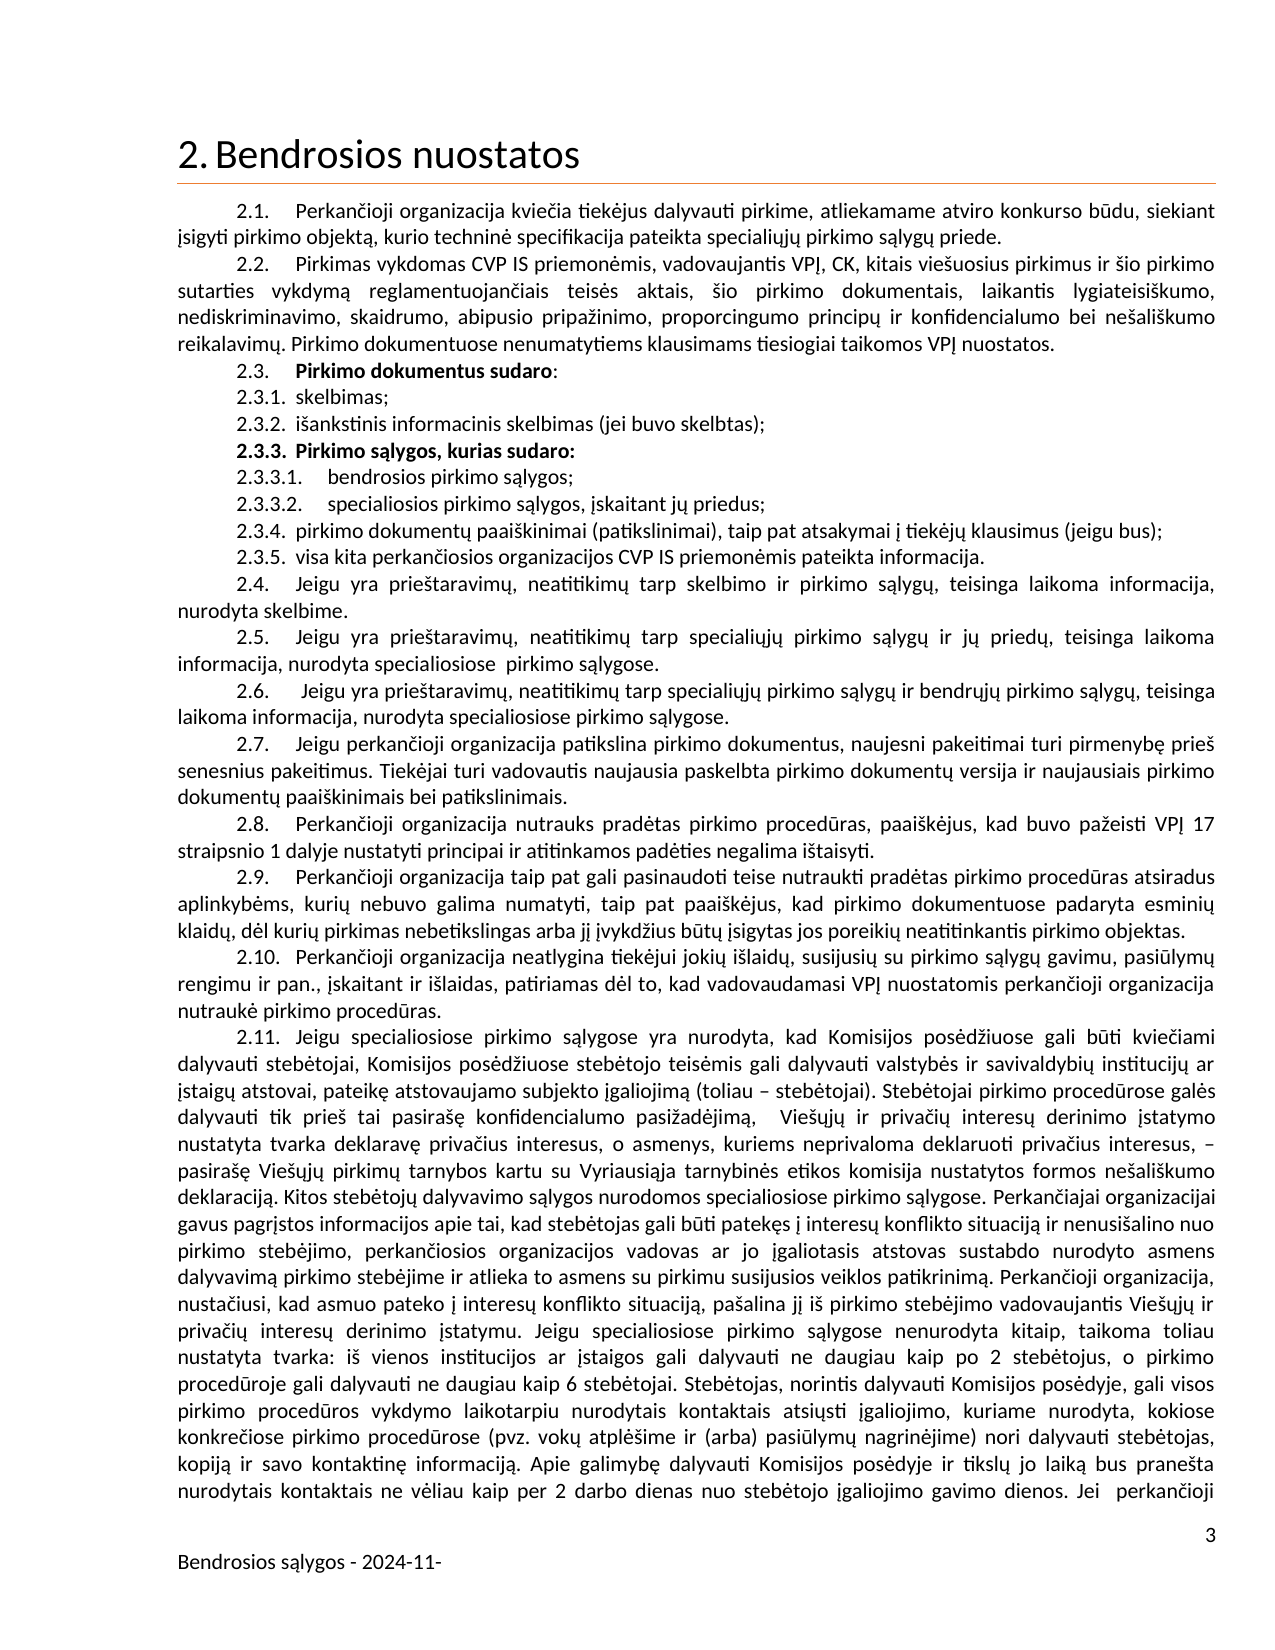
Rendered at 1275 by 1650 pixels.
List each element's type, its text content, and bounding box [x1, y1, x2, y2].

list skelbimas; [177, 383, 1216, 410]
list Jeigu yra prieštaravimų, neatitikimų tarp skelbimo ir pirkimo sąlygų, teisinga laikoma informacija, nurodyta skelbime. [177, 570, 1216, 623]
subtitle Bendrosios nuostatos [177, 128, 1216, 183]
list bendrosios pirkimo sąlygos; [236, 463, 1216, 490]
list visa kita perkančiosios organizacijos CVP IS priemonėmis pateikta informacija. [177, 543, 1216, 570]
list specialiosios pirkimo sąlygos, įskaitant jų priedus; [236, 490, 1216, 517]
list Jeigu yra prieštaravimų, neatitikimų tarp specialiųjų pirkimo sąlygų ir jų priedų, teisinga laikoma informacija, nurodyta specialiosiose pirkimo sąlygose. [177, 623, 1216, 677]
list Jeigu yra prieštaravimų, neatitikimų tarp specialiųjų pirkimo sąlygų ir bendrųjų pirkimo sąlygų, teisinga laikoma informacija, nurodyta specialiosiose pirkimo sąlygose. [177, 677, 1216, 730]
list Pirkimo sąlygos, kurias sudaro: [177, 437, 1216, 463]
list Perkančioji organizacija nutrauks pradėtas pirkimo procedūras, paaiškėjus, kad buvo pažeisti VPĮ 17 straipsnio 1 dalyje nustatyti principai ir atitinkamos padėties negalima ištaisyti. [177, 810, 1216, 863]
list išankstinis informacinis skelbimas (jei buvo skelbtas); [177, 410, 1216, 437]
list Pirkimo dokumentus sudaro: [177, 357, 1216, 383]
list pirkimo dokumentų paaiškinimai (patikslinimai), taip pat atsakymai į tiekėjų klausimus (jeigu bus); [177, 517, 1216, 543]
list Perkančioji organizacija kviečia tiekėjus dalyvauti pirkime, atliekamame atviro konkurso būdu, siekiant įsigyti pirkimo objektą, kurio techninė specifikacija pateikta specialiųjų pirkimo sąlygų priede. [177, 197, 1216, 250]
list Jeigu perkančioji organizacija patikslina pirkimo dokumentus, naujesni pakeitimai turi pirmenybę prieš senesnius pakeitimus. Tiekėjai turi vadovautis naujausia paskelbta pirkimo dokumentų versija ir naujausiais pirkimo dokumentų paaiškinimais bei patikslinimais. [177, 730, 1216, 810]
list Pirkimas vykdomas CVP IS priemonėmis, vadovaujantis VPĮ, CK, kitais viešuosius pirkimus ir šio pirkimo sutarties vykdymą reglamentuojančiais teisės aktais, šio pirkimo dokumentais, laikantis lygiateisiškumo, nediskriminavimo, skaidrumo, abipusio pripažinimo, proporcingumo principų ir konfidencialumo bei nešališkumo reikalavimų. Pirkimo dokumentuose nenumatytiems klausimams tiesiogiai taikomos VPĮ nuostatos. [177, 250, 1216, 357]
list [177, 1023, 1216, 1503]
list Perkančioji organizacija taip pat gali pasinaudoti teise nutraukti pradėtas pirkimo procedūras atsiradus aplinkybėms, kurių nebuvo galima numatyti, taip pat paaiškėjus, kad pirkimo dokumentuose padaryta esminių klaidų, dėl kurių pirkimas nebetikslingas arba jį įvykdžius būtų įsigytas jos poreikių neatitinkantis pirkimo objektas. [177, 863, 1216, 943]
list Perkančioji organizacija neatlygina tiekėjui jokių išlaidų, susijusių su pirkimo sąlygų gavimu, pasiūlymų rengimu ir pan., įskaitant ir išlaidas, patiriamas dėl to, kad vadovaudamasi VPĮ nuostatomis perkančioji organizacija nutraukė pirkimo procedūras. [177, 943, 1216, 1023]
